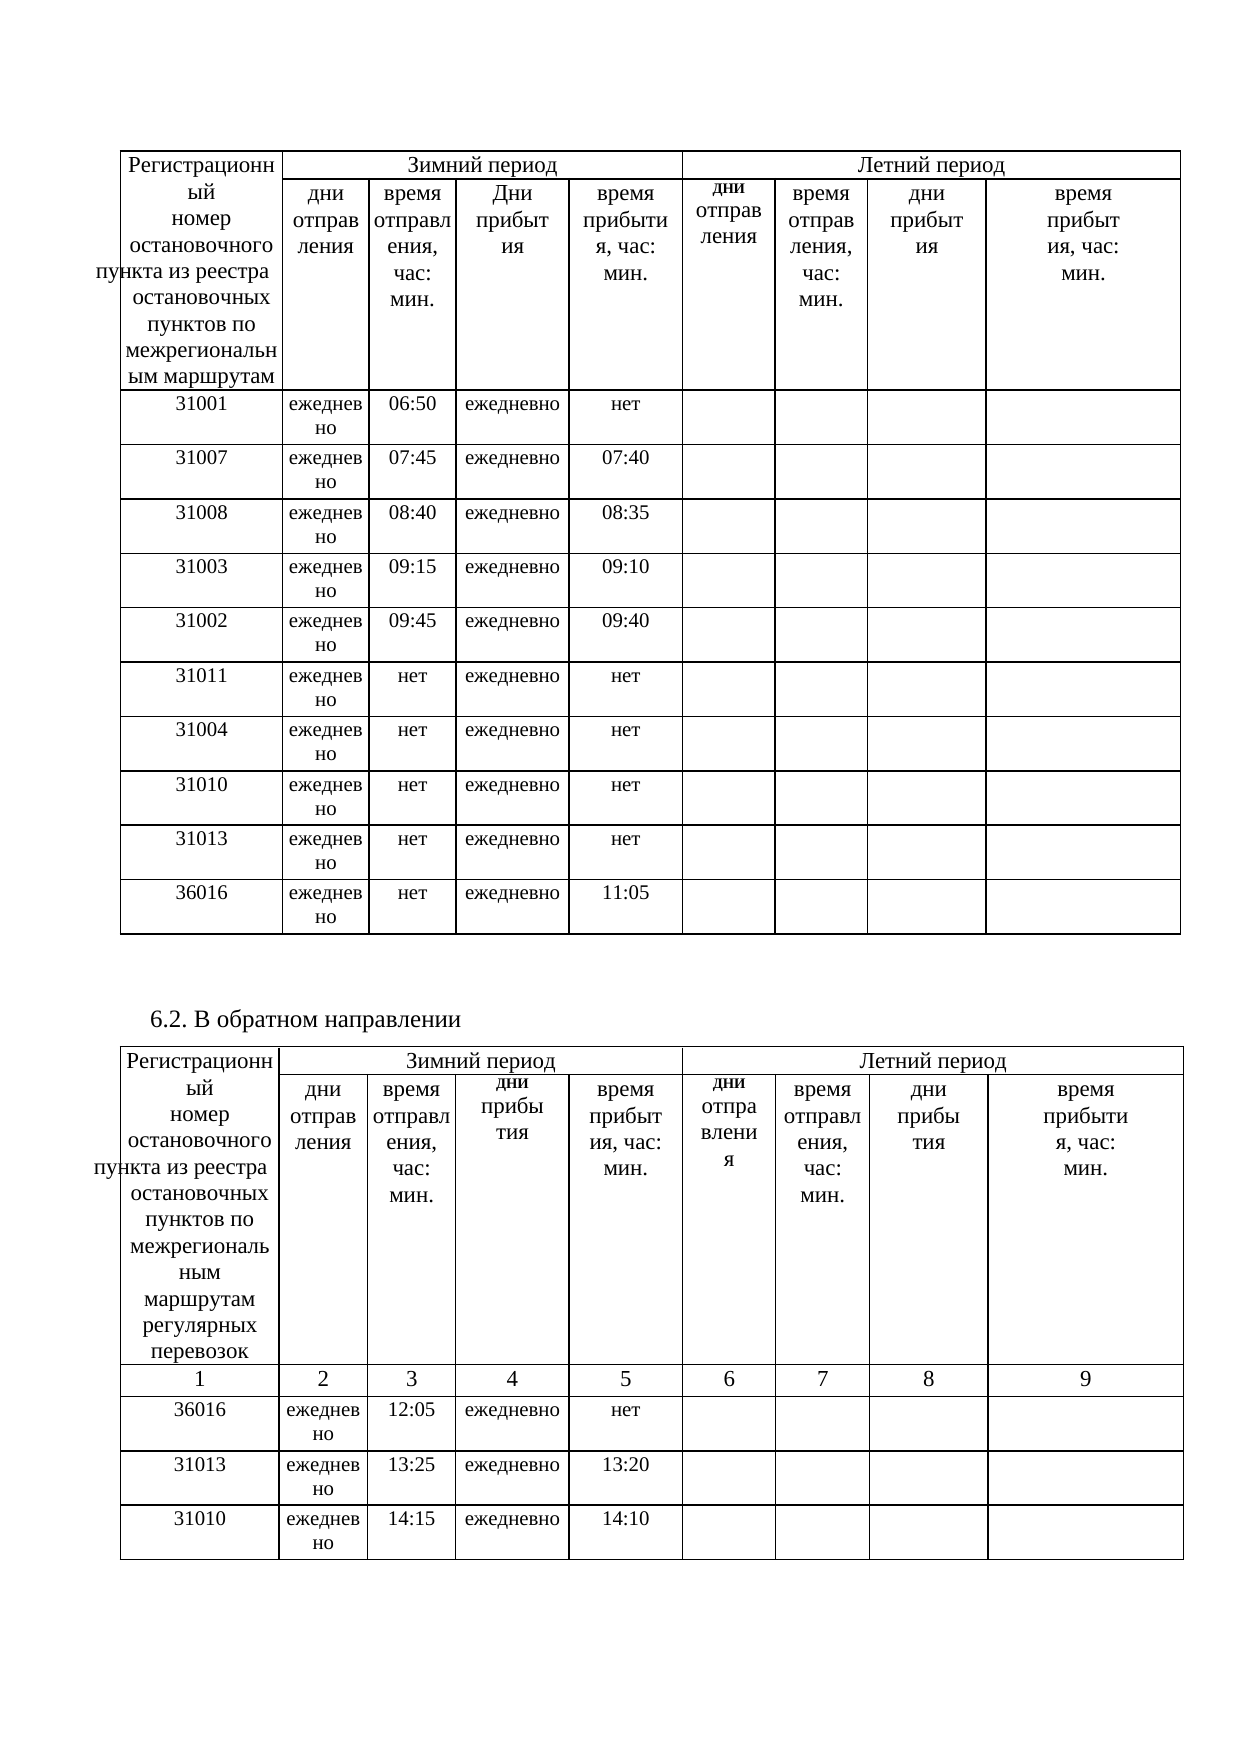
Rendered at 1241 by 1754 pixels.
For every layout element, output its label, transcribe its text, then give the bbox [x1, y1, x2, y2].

table_cell [868, 663, 985, 716]
table_cell [683, 500, 774, 552]
table_cell ежедневно [283, 500, 368, 552]
table_cell [776, 554, 867, 607]
table_cell нет [370, 880, 455, 933]
table_cell 14:15 [368, 1506, 455, 1559]
table_cell [776, 1397, 869, 1450]
table_cell [683, 880, 774, 933]
table_cell [683, 391, 774, 444]
table_cell ежедневно [280, 1506, 367, 1559]
table_cell 09:45 [370, 608, 455, 661]
table_cell [987, 880, 1180, 933]
table_cell время отправ ления, час: мин. [776, 180, 867, 389]
table_cell 31011 [121, 663, 282, 716]
table_cell нет [570, 663, 682, 716]
table_cell [776, 880, 867, 933]
table_cell [776, 391, 867, 444]
table_cell [987, 445, 1180, 498]
table_cell 14:10 [570, 1506, 682, 1559]
text 6.2. В обратном направлении [150, 1004, 1090, 1033]
table_cell ежедневно [283, 663, 368, 716]
table_cell [987, 608, 1180, 661]
table_cell 6 [683, 1365, 775, 1396]
table_cell Дни прибыт ия [457, 180, 568, 389]
table_cell 13:20 [570, 1452, 682, 1504]
table_cell дни прибыт ия [868, 180, 985, 389]
table_cell нет [570, 826, 682, 879]
table_cell [868, 717, 985, 770]
table_cell время отправл ения, час: мин. [776, 1075, 869, 1364]
table_cell время прибыти я, час: мин. [989, 1075, 1183, 1364]
table_cell [868, 608, 985, 661]
table_cell ежедневно [457, 717, 568, 770]
table_header Зимний период [283, 152, 682, 178]
table_cell время прибыт ия, час: мин. [570, 1075, 682, 1364]
table_cell нет [370, 826, 455, 879]
table_cell [868, 880, 985, 933]
table_cell 31013 [121, 1452, 278, 1504]
table_cell нет [570, 772, 682, 824]
table_cell [683, 717, 774, 770]
table_cell [683, 554, 774, 607]
table_cell 31001 [121, 391, 282, 444]
table_header Летний период [683, 1047, 1183, 1074]
table_cell время отправл ения, час: мин. [370, 180, 455, 389]
table_cell 31004 [121, 717, 282, 770]
table_cell [683, 1506, 775, 1559]
table_cell [776, 663, 867, 716]
table_cell [776, 826, 867, 879]
table_cell 9 [989, 1365, 1183, 1396]
table_cell 5 [570, 1365, 682, 1396]
table_cell ежедневно [457, 663, 568, 716]
table_cell ежедневно [457, 772, 568, 824]
table_cell [868, 554, 985, 607]
table_cell ежедневно [283, 391, 368, 444]
table_cell [683, 772, 774, 824]
table_cell время прибыти я, час: мин. [570, 180, 682, 389]
table_cell 31002 [121, 608, 282, 661]
table_cell 08:35 [570, 500, 682, 552]
table_cell 36016 [121, 1397, 278, 1450]
table_cell 36016 [121, 880, 282, 933]
table_cell [868, 826, 985, 879]
table_cell 08:40 [370, 500, 455, 552]
table_cell нет [370, 772, 455, 824]
table_cell 7 [776, 1365, 869, 1396]
table_cell ежедневно [457, 500, 568, 552]
table_cell ДНИ прибы тия [456, 1075, 568, 1364]
table_cell [987, 554, 1180, 607]
table_cell дни отправ ления [283, 180, 368, 389]
table_cell [987, 500, 1180, 552]
table_cell 07:40 [570, 445, 682, 498]
table_cell 31007 [121, 445, 282, 498]
table_cell [870, 1452, 987, 1504]
table_cell [868, 772, 985, 824]
table_cell 31013 [121, 826, 282, 879]
table_cell 31010 [121, 772, 282, 824]
table_cell [989, 1506, 1183, 1559]
table_cell [987, 772, 1180, 824]
table_cell ежедневно [283, 880, 368, 933]
table_cell 4 [456, 1365, 568, 1396]
table_cell ежедневно [283, 554, 368, 607]
table_cell время отправл ения, час: мин. [368, 1075, 455, 1364]
table_cell [683, 1452, 775, 1504]
table_cell ежедневно [457, 826, 568, 879]
table_cell [870, 1506, 987, 1559]
table_cell [683, 445, 774, 498]
table_cell [989, 1397, 1183, 1450]
table_cell ежедневно [457, 880, 568, 933]
table_cell [776, 608, 867, 661]
table_cell нет [570, 717, 682, 770]
table_cell ежедневно [280, 1397, 367, 1450]
table_cell [868, 500, 985, 552]
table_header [121, 1047, 279, 1364]
table_cell [868, 445, 985, 498]
table_cell нет [370, 663, 455, 716]
table_cell ежедневно [283, 772, 368, 824]
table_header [121, 152, 282, 389]
table_cell [683, 608, 774, 661]
table_cell ежедневно [457, 391, 568, 444]
table_cell [776, 445, 867, 498]
table_cell 3 [368, 1365, 455, 1396]
table_cell ежедневно [456, 1397, 568, 1450]
table_cell [776, 1506, 869, 1559]
table_cell [776, 500, 867, 552]
table_cell 2 [280, 1365, 367, 1396]
table_cell [776, 772, 867, 824]
table_cell ежедневно [283, 608, 368, 661]
table_cell ежедневно [456, 1506, 568, 1559]
table_cell 12:05 [368, 1397, 455, 1450]
table_cell 07:45 [370, 445, 455, 498]
table_cell 09:10 [570, 554, 682, 607]
table_cell [683, 663, 774, 716]
table_cell 31003 [121, 554, 282, 607]
table_cell ежедневно [283, 445, 368, 498]
table_cell 8 [870, 1365, 987, 1396]
table_cell 31010 [121, 1506, 278, 1559]
table_cell ДНИ отправ ления [683, 180, 774, 389]
table_cell [776, 717, 867, 770]
table_cell [683, 826, 774, 879]
table_cell ежедневно [283, 717, 368, 770]
table_cell нет [570, 1397, 682, 1450]
table_cell 09:40 [570, 608, 682, 661]
table_cell ежедневно [457, 554, 568, 607]
table_header Зимний период [280, 1047, 682, 1074]
table_cell 1 [121, 1365, 278, 1396]
table_cell [868, 391, 985, 444]
table_cell 31008 [121, 500, 282, 552]
table_cell дни отправ ления [280, 1075, 367, 1364]
table_cell нет [570, 391, 682, 444]
table_cell ежедневно [456, 1452, 568, 1504]
table_cell ежедневно [457, 608, 568, 661]
table_cell 13:25 [368, 1452, 455, 1504]
table_cell дни прибы тия [870, 1075, 987, 1364]
table_cell нет [370, 717, 455, 770]
table_cell ДНИ отпра влени я [683, 1075, 775, 1364]
table_cell 06:50 [370, 391, 455, 444]
table_cell ежедневно [280, 1452, 367, 1504]
table_cell 11:05 [570, 880, 682, 933]
table_cell время прибыт ия, час: мин. [987, 180, 1180, 389]
table_cell ежедневно [283, 826, 368, 879]
table_cell [989, 1452, 1183, 1504]
table_cell [987, 391, 1180, 444]
table_cell [776, 1452, 869, 1504]
table_header Летний период [683, 152, 1180, 178]
table_cell [987, 663, 1180, 716]
table_cell [683, 1397, 775, 1450]
table_cell [870, 1397, 987, 1450]
table_cell [987, 717, 1180, 770]
table_cell ежедневно [457, 445, 568, 498]
table_cell 09:15 [370, 554, 455, 607]
table_cell [987, 826, 1180, 879]
